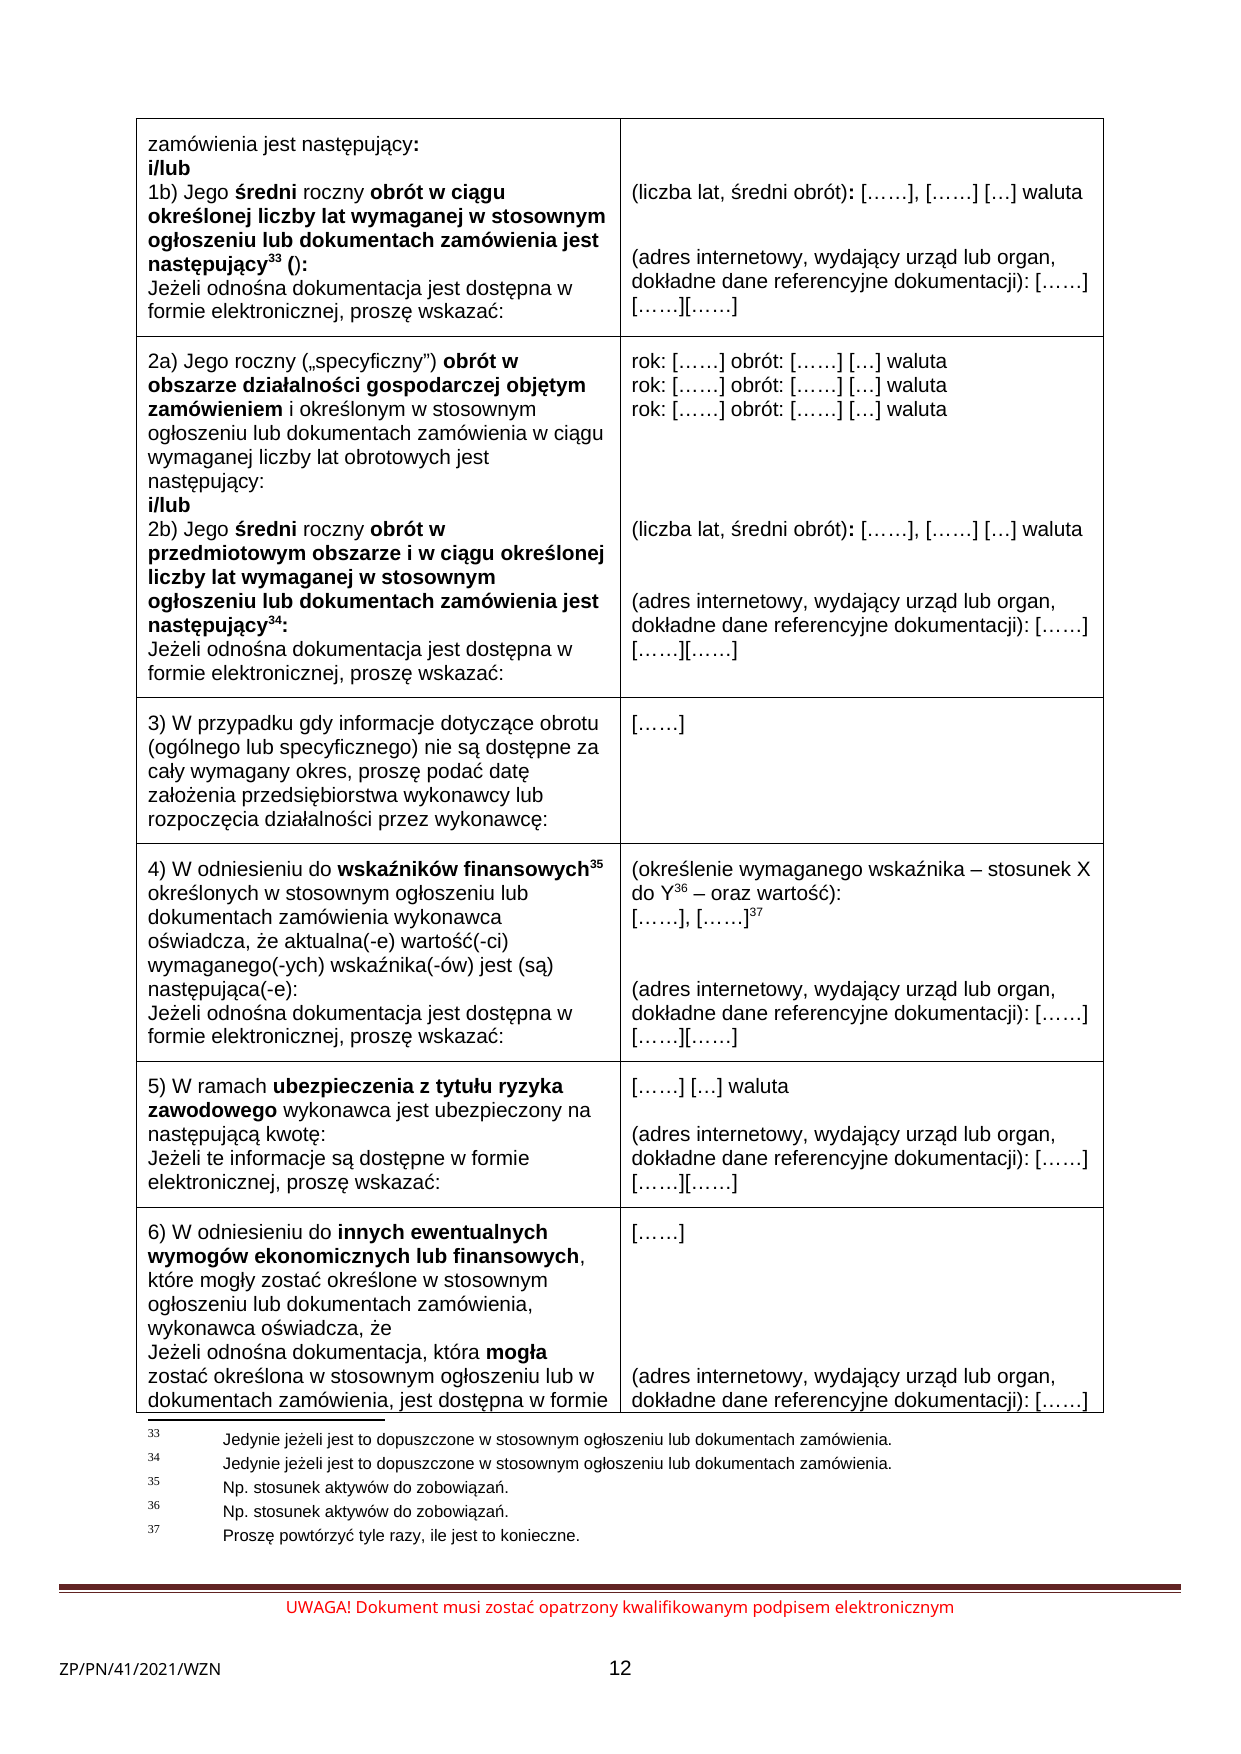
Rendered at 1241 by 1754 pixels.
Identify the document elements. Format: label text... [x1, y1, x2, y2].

table_cell 2a) Jego roczny („specyficzny”) obrót w obszarze działalności gospodarczej objętym zamówieniem i określonym w stosownym ogłoszeniu lub dokumentach zamówienia w ciągu wymaganej liczby lat obrotowych jest następujący: i/lub 2b) Jego średni roczny obrót w przedmiotowym obszarze i w ciągu określonej liczby lat wymaganej w stosownym ogłoszeniu lub dokumentach zamówienia jest następujący: Jeżeli odnośna dokumentacja jest dostępna w formie elektronicznej, proszę wskazać: [137, 337, 620, 697]
table_cell 5) W ramach ubezpieczenia z tytułu ryzyka zawodowego wykonawca jest ubezpieczony na następującą kwotę: Jeżeli te informacje są dostępne w formie elektronicznej, proszę wskazać: [137, 1062, 620, 1207]
table_cell 4) W odniesieniu do wskaźników finansowych określonych w stosownym ogłoszeniu lub dokumentach zamówienia wykonawca oświadcza, że aktualna(-e) wartość(-ci) wymaganego(-ych) wskaźnika(-ów) jest (są) następująca(-e): Jeżeli odnośna dokumentacja jest dostępna w formie elektronicznej, proszę wskazać: [137, 844, 620, 1061]
table_cell 3) W przypadku gdy informacje dotyczące obrotu (ogólnego lub specyficznego) nie są dostępne za cały wymagany okres, proszę podać datę założenia przedsiębiorstwa wykonawcy lub rozpoczęcia działalności przez wykonawcę: [137, 698, 620, 843]
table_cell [621, 119, 1103, 336]
table_cell [……] [621, 698, 1103, 843]
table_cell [137, 119, 620, 336]
table_cell [……] […] waluta (adres internetowy, wydający urząd lub organ, dokładne dane referencyjne dokumentacji): [……][……][……] [621, 1062, 1103, 1207]
table_cell (określenie wymaganego wskaźnika – stosunek X do Y – oraz wartość): [……], [……] (adres internetowy, wydający urząd lub organ, dokładne dane referencyjne dokumentacji): [……][……][……] [621, 844, 1103, 1061]
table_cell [137, 1208, 620, 1412]
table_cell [621, 1208, 1103, 1412]
